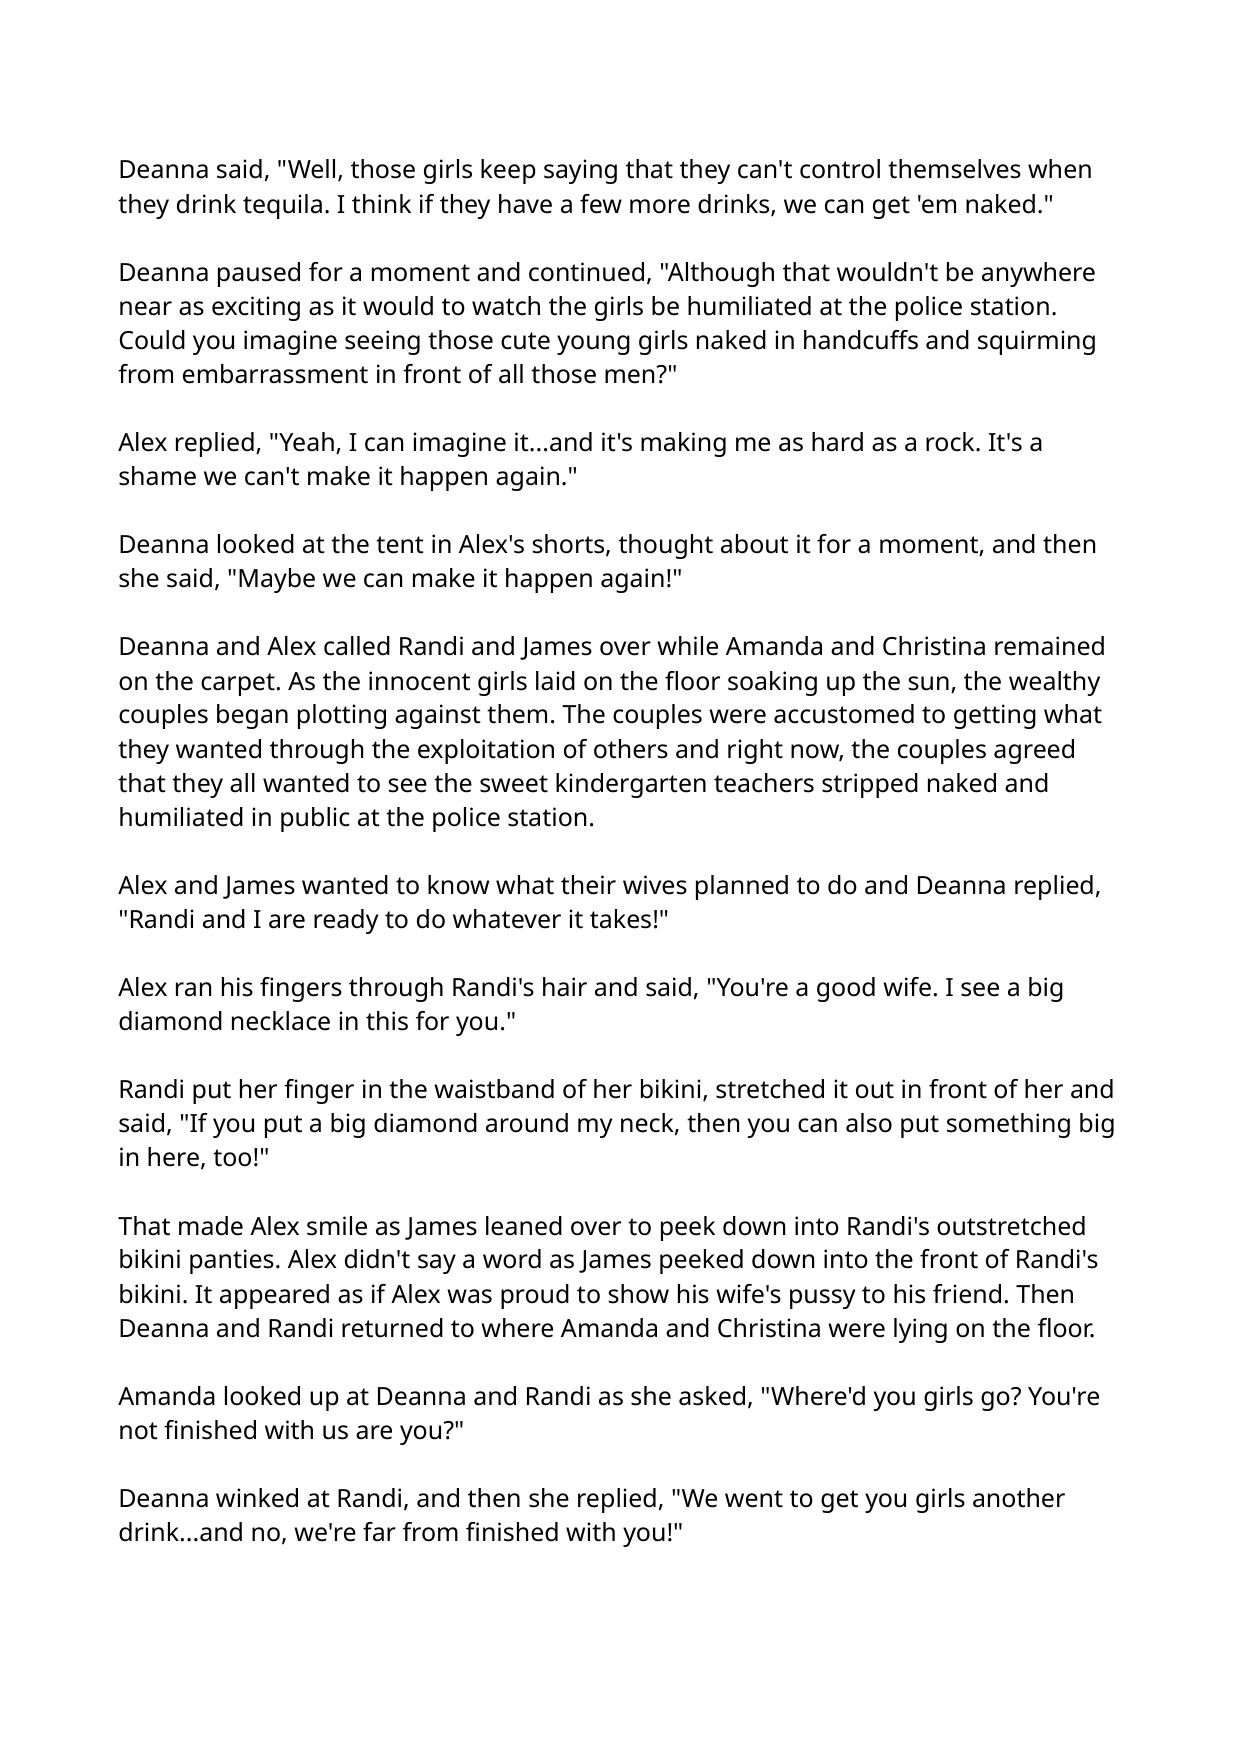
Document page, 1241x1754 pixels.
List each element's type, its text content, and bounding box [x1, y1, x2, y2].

text Deanna looked at the tent in Alex's shorts, thought about it for a moment, and then she said, "Maybe we can make it happen again!" [118, 527, 1122, 595]
text Alex ran his fingers through Randi's hair and said, "You're a good wife. I see a big diamond necklace in this for you." [118, 970, 1122, 1038]
text Randi put her finger in the waistband of her bikini, stretched it out in front of her and said, "If you put a big diamond around my neck, then you can also put something big in here, too!" [118, 1072, 1122, 1174]
text Alex replied, "Yeah, I can imagine it...and it's making me as hard as a rock. It's a shame we can't make it happen again." [118, 425, 1122, 493]
text Deanna and Alex called Randi and James over while Amanda and Christina remained on the carpet. As the innocent girls laid on the floor soaking up the sun, the wealthy couples began plotting against them. The couples were accustomed to getting what they wanted through the exploitation of others and right now, the couples agreed that they all wanted to see the sweet kindergarten teachers stripped naked and humiliated in public at the police station. [118, 629, 1122, 833]
text That made Alex smile as James leaned over to peek down into Randi's outstretched bikini panties. Alex didn't say a word as James peeked down into the front of Randi's bikini. It appeared as if Alex was proud to show his wife's pussy to his friend. Then Deanna and Randi returned to where Amanda and Christina were lying on the floor. [118, 1208, 1122, 1344]
text Deanna paused for a moment and continued, "Although that wouldn't be anywhere near as exciting as it would to watch the girls be humiliated at the police station. Could you imagine seeing those cute young girls naked in handcuffs and squirming from embarrassment in front of all those men?" [118, 254, 1122, 391]
text Amanda looked up at Deanna and Randi as she asked, "Where'd you girls go? You're not finished with us are you?" [118, 1378, 1122, 1447]
text Deanna winked at Randi, and then she replied, "We went to get you girls another drink...and no, we're far from finished with you!" [118, 1481, 1122, 1549]
text Alex and James wanted to know what their wives planned to do and Deanna replied, "Randi and I are ready to do whatever it takes!" [118, 867, 1122, 936]
text Deanna said, "Well, those girls keep saying that they can't control themselves when they drink tequila. I think if they have a few more drinks, we can get 'em naked." [118, 152, 1122, 220]
